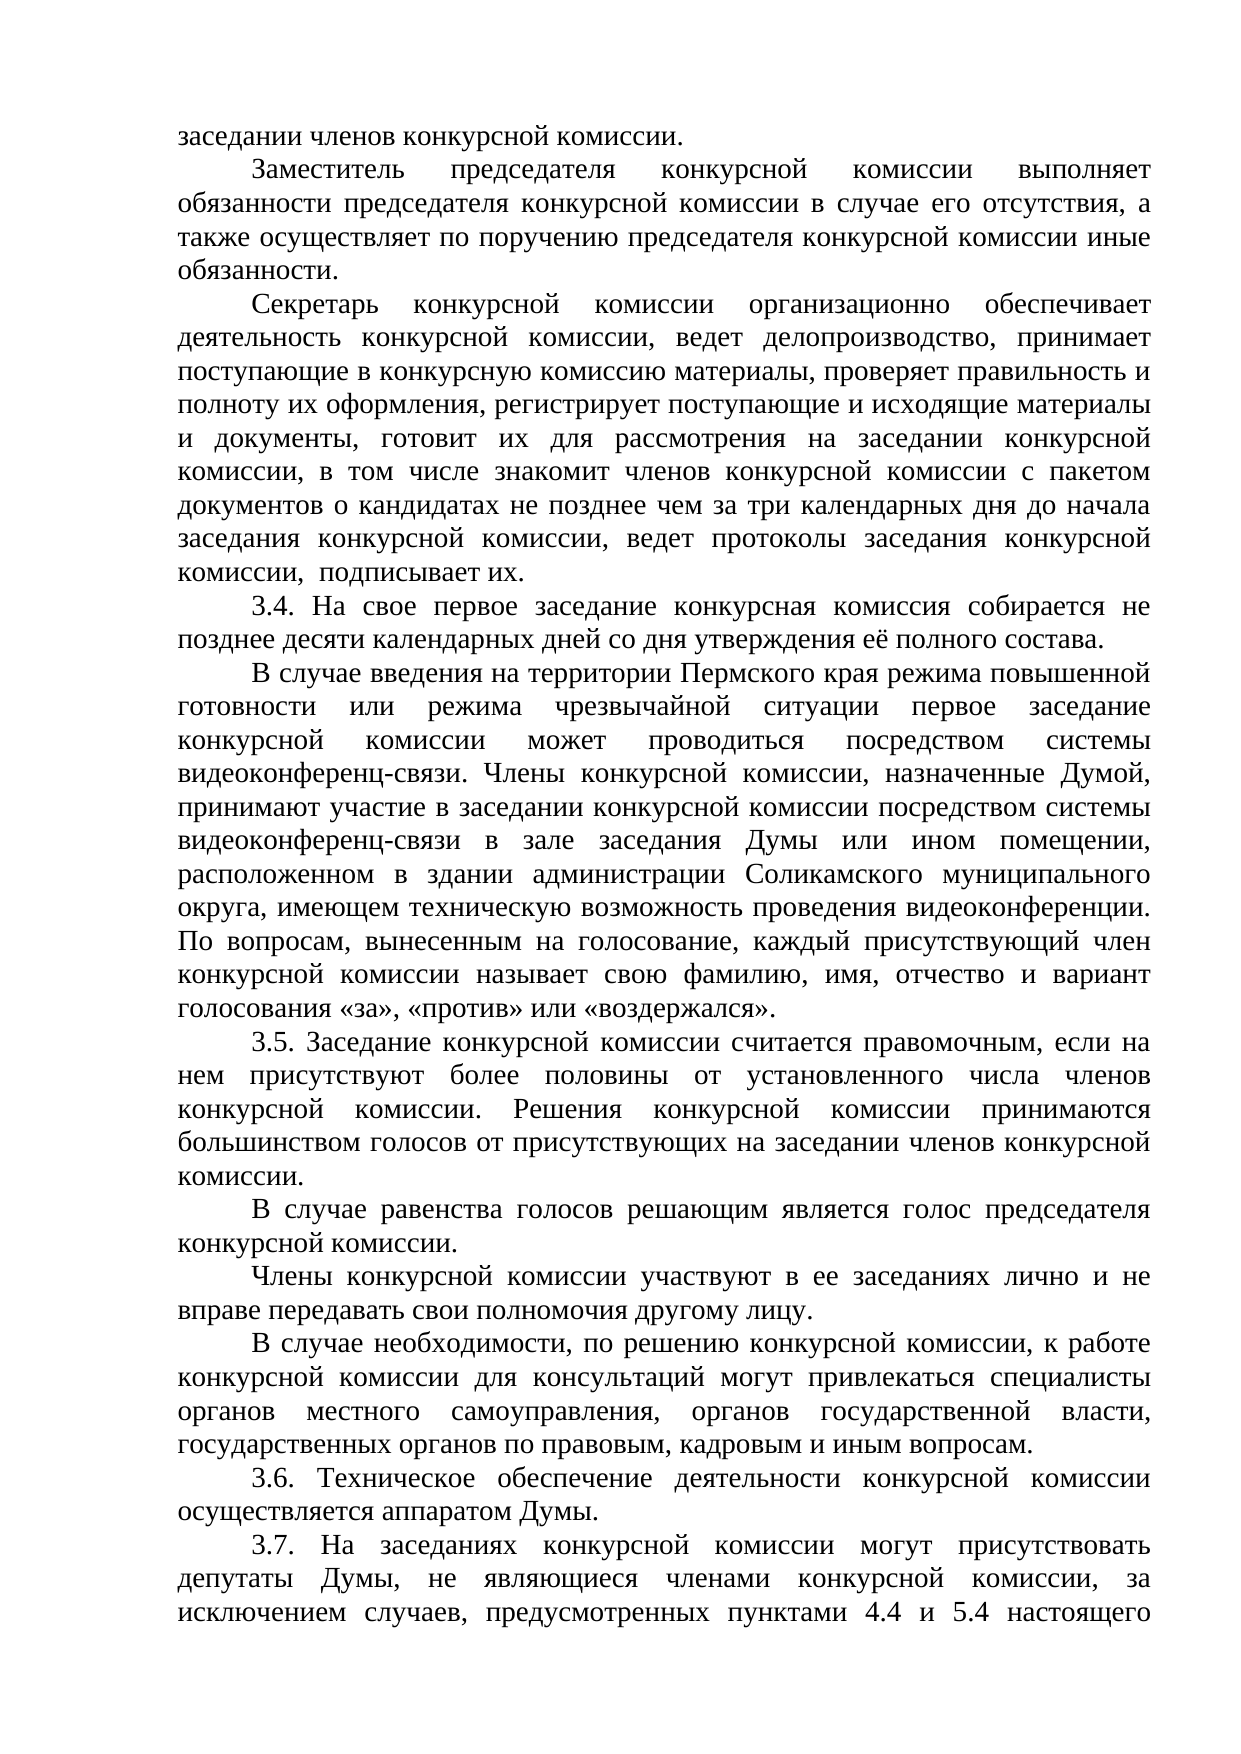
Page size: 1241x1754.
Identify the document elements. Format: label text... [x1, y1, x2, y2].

text Члены конкурсной комиссии участвуют в ее заседаниях лично и не вправе передавать свои полномочия другому лицу. [177, 1258, 1152, 1326]
text 3.6. Техническое обеспечение деятельности конкурсной комиссии осуществляется аппаратом Думы. [177, 1460, 1152, 1527]
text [177, 118, 1152, 152]
text Заместитель председателя конкурсной комиссии выполняет обязанности председателя конкурсной комиссии в случае его отсутствия, а также осуществляет по поручению председателя конкурсной комиссии иные обязанности. [177, 152, 1152, 286]
text В случае введения на территории Пермского края режима повышенной готовности или режима чрезвычайной ситуации первое заседание конкурсной комиссии может проводиться посредством системы видеоконференц-связи. Члены конкурсной комиссии, назначенные Думой, принимают участие в заседании конкурсной комиссии посредством системы видеоконференц-связи в зале заседания Думы или ином помещении, расположенном в здании администрации Соликамского муниципального округа, имеющем техническую возможность проведения видеоконференции. По вопросам, вынесенным на голосование, каждый присутствующий член конкурсной комиссии называет свою фамилию, имя, отчество и вариант голосования «за», «против» или «воздержался». [177, 655, 1152, 1024]
text В случае необходимости, по решению конкурсной комиссии, к работе конкурсной комиссии для консультаций могут привлекаться специалисты органов местного самоуправления, органов государственной власти, государственных органов по правовым, кадровым и иным вопросам. [177, 1326, 1152, 1460]
text Секретарь конкурсной комиссии организационно обеспечивает деятельность конкурсной комиссии, ведет делопроизводство, принимает поступающие в конкурсную комиссию материалы, проверяет правильность и полноту их оформления, регистрирует поступающие и исходящие материалы и документы, готовит их для рассмотрения на заседании конкурсной комиссии, в том числе знакомит членов конкурсной комиссии с пакетом документов о кандидатах не позднее чем за три календарных дня до начала заседания конкурсной комиссии, ведет протоколы заседания конкурсной комиссии, подписывает их. [177, 286, 1152, 588]
text 3.4. На свое первое заседание конкурсная комиссия собирается не позднее десяти календарных дней со дня утверждения её полного состава. [177, 588, 1152, 655]
text 3.5. Заседание конкурсной комиссии считается правомочным, если на нем присутствуют более половины от установленного числа членов конкурсной комиссии. Решения конкурсной комиссии принимаются большинством голосов от присутствующих на заседании членов конкурсной комиссии. [177, 1024, 1152, 1191]
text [177, 1527, 1152, 1627]
text В случае равенства голосов решающим является голос председателя конкурсной комиссии. [177, 1191, 1152, 1258]
